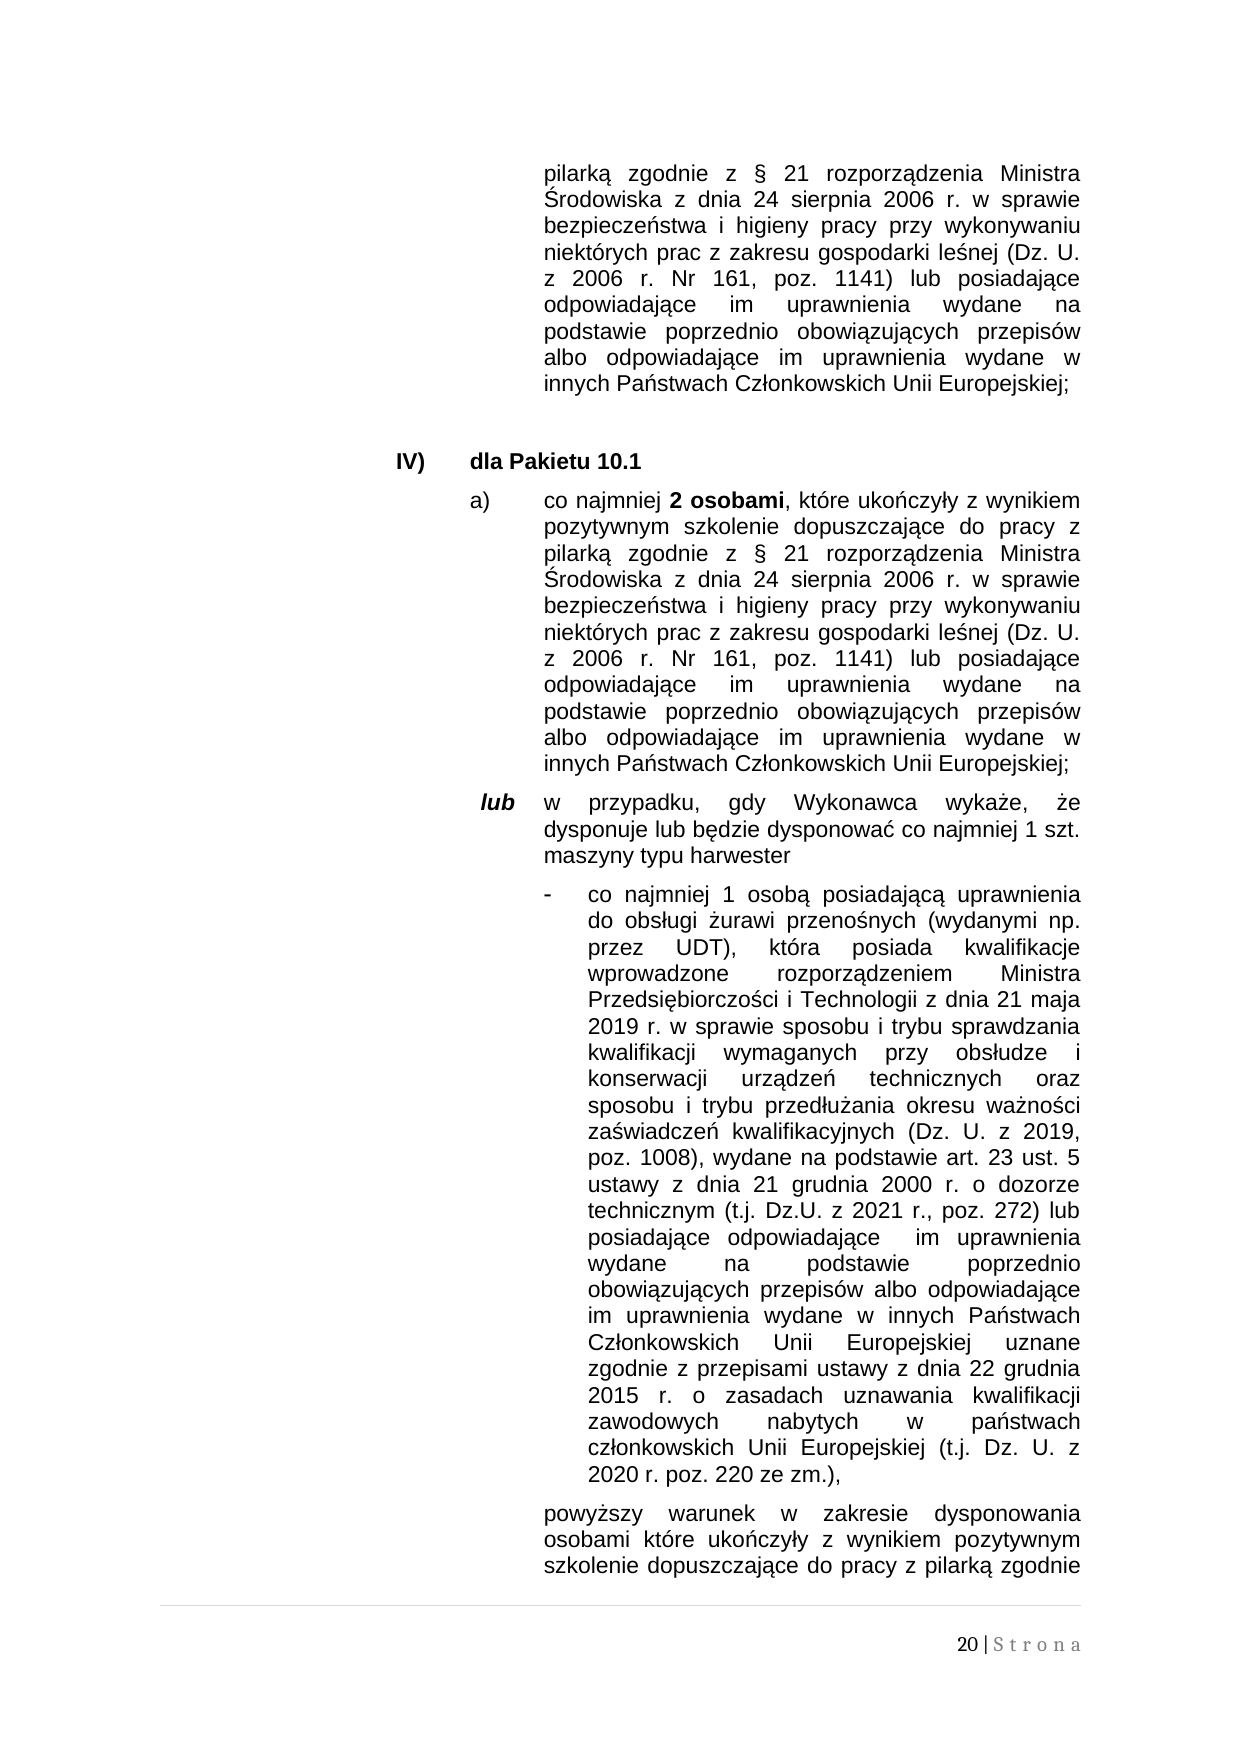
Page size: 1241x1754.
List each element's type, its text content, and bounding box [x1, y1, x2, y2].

text a) co najmniej 2 osobami, które ukończyły z wynikiem pozytywnym szkolenie dopuszczające do pracy z pilarką zgodnie z § 21 rozporządzenia Ministra Środowiska z dnia 24 sierpnia 2006 r. w sprawie bezpieczeństwa i higieny pracy przy wykonywaniu niektórych prac z zakresu gospodarki leśnej (Dz. U. z 2006 r. Nr 161, poz. 1141) lub posiadające odpowiadające im uprawnienia wydane na podstawie poprzednio obowiązujących przepisów albo odpowiadające im uprawnienia wydane w innych Państwach Członkowskich Unii Europejskiej; [469, 487, 1081, 777]
list co najmniej 1 osobą posiadającą uprawnienia do obsługi żurawi przenośnych (wydanymi np. przez UDT), która posiada kwalifikacje wprowadzone rozporządzeniem Ministra Przedsiębiorczości i Technologii z dnia 21 maja 2019 r. w sprawie sposobu i trybu sprawdzania kwalifikacji wymaganych przy obsłudze i konserwacji urządzeń technicznych oraz sposobu i trybu przedłużania okresu ważności zaświadczeń kwalifikacyjnych (Dz. U. z 2019, poz. 1008), wydane na podstawie art. 23 ust. 5 ustawy z dnia 21 grudnia 2000 r. o dozorze technicznym (t.j. Dz.U. z 2021 r., poz. 272) lub posiadające odpowiadające im uprawnienia wydane na podstawie poprzednio obowiązujących przepisów albo odpowiadające im uprawnienia wydane w innych Państwach Członkowskich Unii Europejskiej uznane zgodnie z przepisami ustawy z dnia 22 grudnia 2015 r. o zasadach uznawania kwalifikacji zawodowych nabytych w państwach członkowskich Unii Europejskiej (t.j. Dz. U. z 2020 r. poz. 220 ze zm.), [543, 881, 1081, 1487]
text IV) dla Pakietu 10.1 [396, 448, 1081, 474]
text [543, 1499, 1081, 1578]
text lub w przypadku, gdy Wykonawca wykaże, że dysponuje lub będzie dysponować co najmniej 1 szt. maszyny typu harwester [455, 789, 1081, 868]
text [469, 159, 1081, 397]
